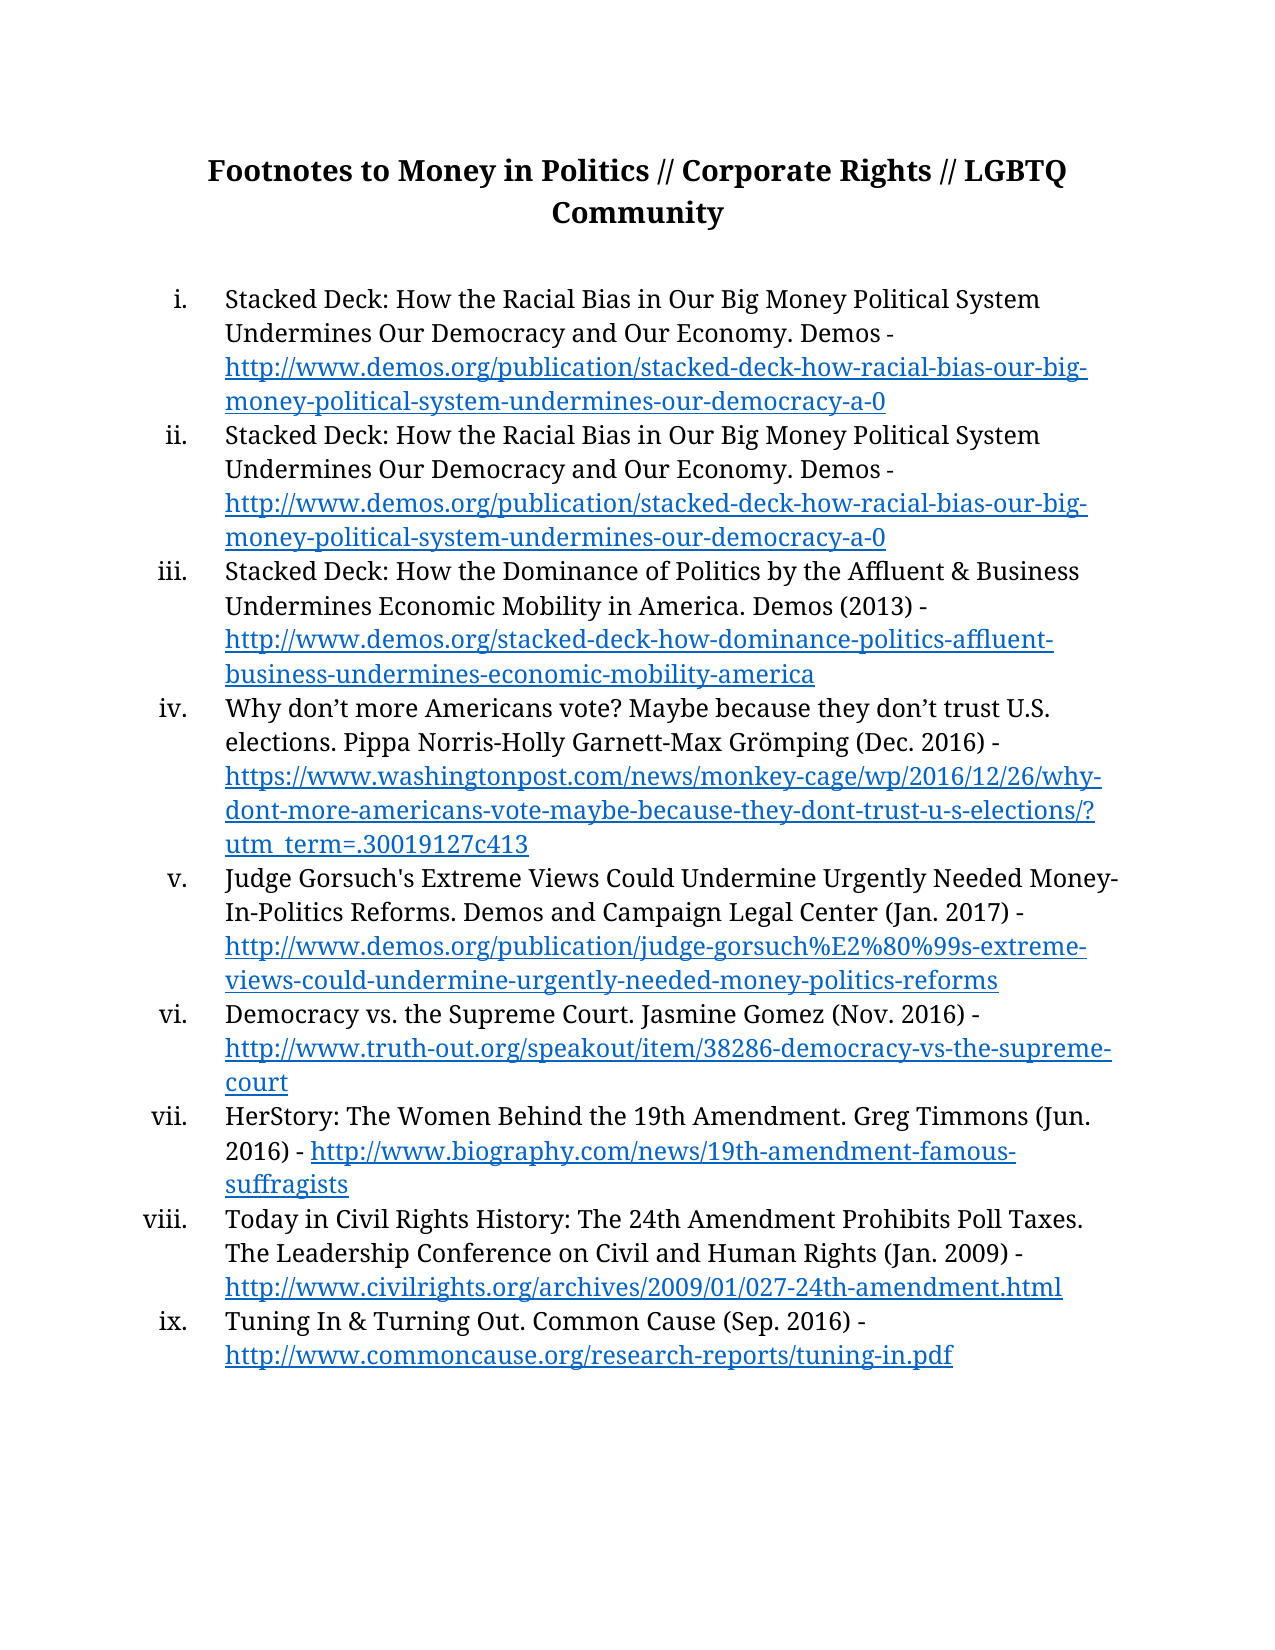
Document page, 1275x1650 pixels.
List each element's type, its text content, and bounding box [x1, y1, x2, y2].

list Stacked Deck: How the Dominance of Politics by the Affluent & Business Undermines Economic Mobility in America. Demos (2013) - http://www.demos.org/stacked-deck-how-dominance-politics-affluent-business-undermines-economic-mobility-america [187, 554, 1125, 690]
list Judge Gorsuch's Extreme Views Could Undermine Urgently Needed Money-In-Politics Reforms. Demos and Campaign Legal Center (Jan. 2017) - http://www.demos.org/publication/judge-gorsuch%E2%80%99s-extreme-views-could-undermine-urgently-needed-money-politics-reforms [187, 861, 1125, 997]
list HerStory: The Women Behind the 19th Amendment. Greg Timmons (Jun. 2016) - http://www.biography.com/news/19th-amendment-famous-suffragists [187, 1099, 1125, 1201]
list Stacked Deck: How the Racial Bias in Our Big Money Political System Undermines Our Democracy and Our Economy. Demos - http://www.demos.org/publication/stacked-deck-how-racial-bias-our-big-money-political-system-undermines-our-democracy-a-0 [187, 418, 1125, 554]
list Today in Civil Rights History: The 24th Amendment Prohibits Poll Taxes. The Leadership Conference on Civil and Human Rights (Jan. 2009) - http://www.civilrights.org/archives/2009/01/027-24th-amendment.html [187, 1201, 1125, 1303]
list Why don’t more Americans vote? Maybe because they don’t trust U.S. elections. Pippa Norris-Holly Garnett-Max Grömping (Dec. 2016) - https://www.washingtonpost.com/news/monkey-cage/wp/2016/12/26/why-dont-more-americans-vote-maybe-because-they-dont-trust-u-s-elections/?utm_term=.30019127c413 [187, 690, 1125, 861]
list Democracy vs. the Supreme Court. Jasmine Gomez (Nov. 2016) - http://www.truth-out.org/speakout/item/38286-democracy-vs-the-supreme-court [187, 997, 1125, 1099]
list Stacked Deck: How the Racial Bias in Our Big Money Political System Undermines Our Democracy and Our Economy. Demos - http://www.demos.org/publication/stacked-deck-how-racial-bias-our-big-money-political-system-undermines-our-democracy-a-0 [187, 282, 1125, 418]
list Tuning In & Turning Out. Common Cause (Sep. 2016) - http://www.commoncause.org/research-reports/tuning-in.pdf [187, 1303, 1125, 1372]
text Footnotes to Money in Politics // Corporate Rights // LGBTQ Community [150, 150, 1125, 263]
